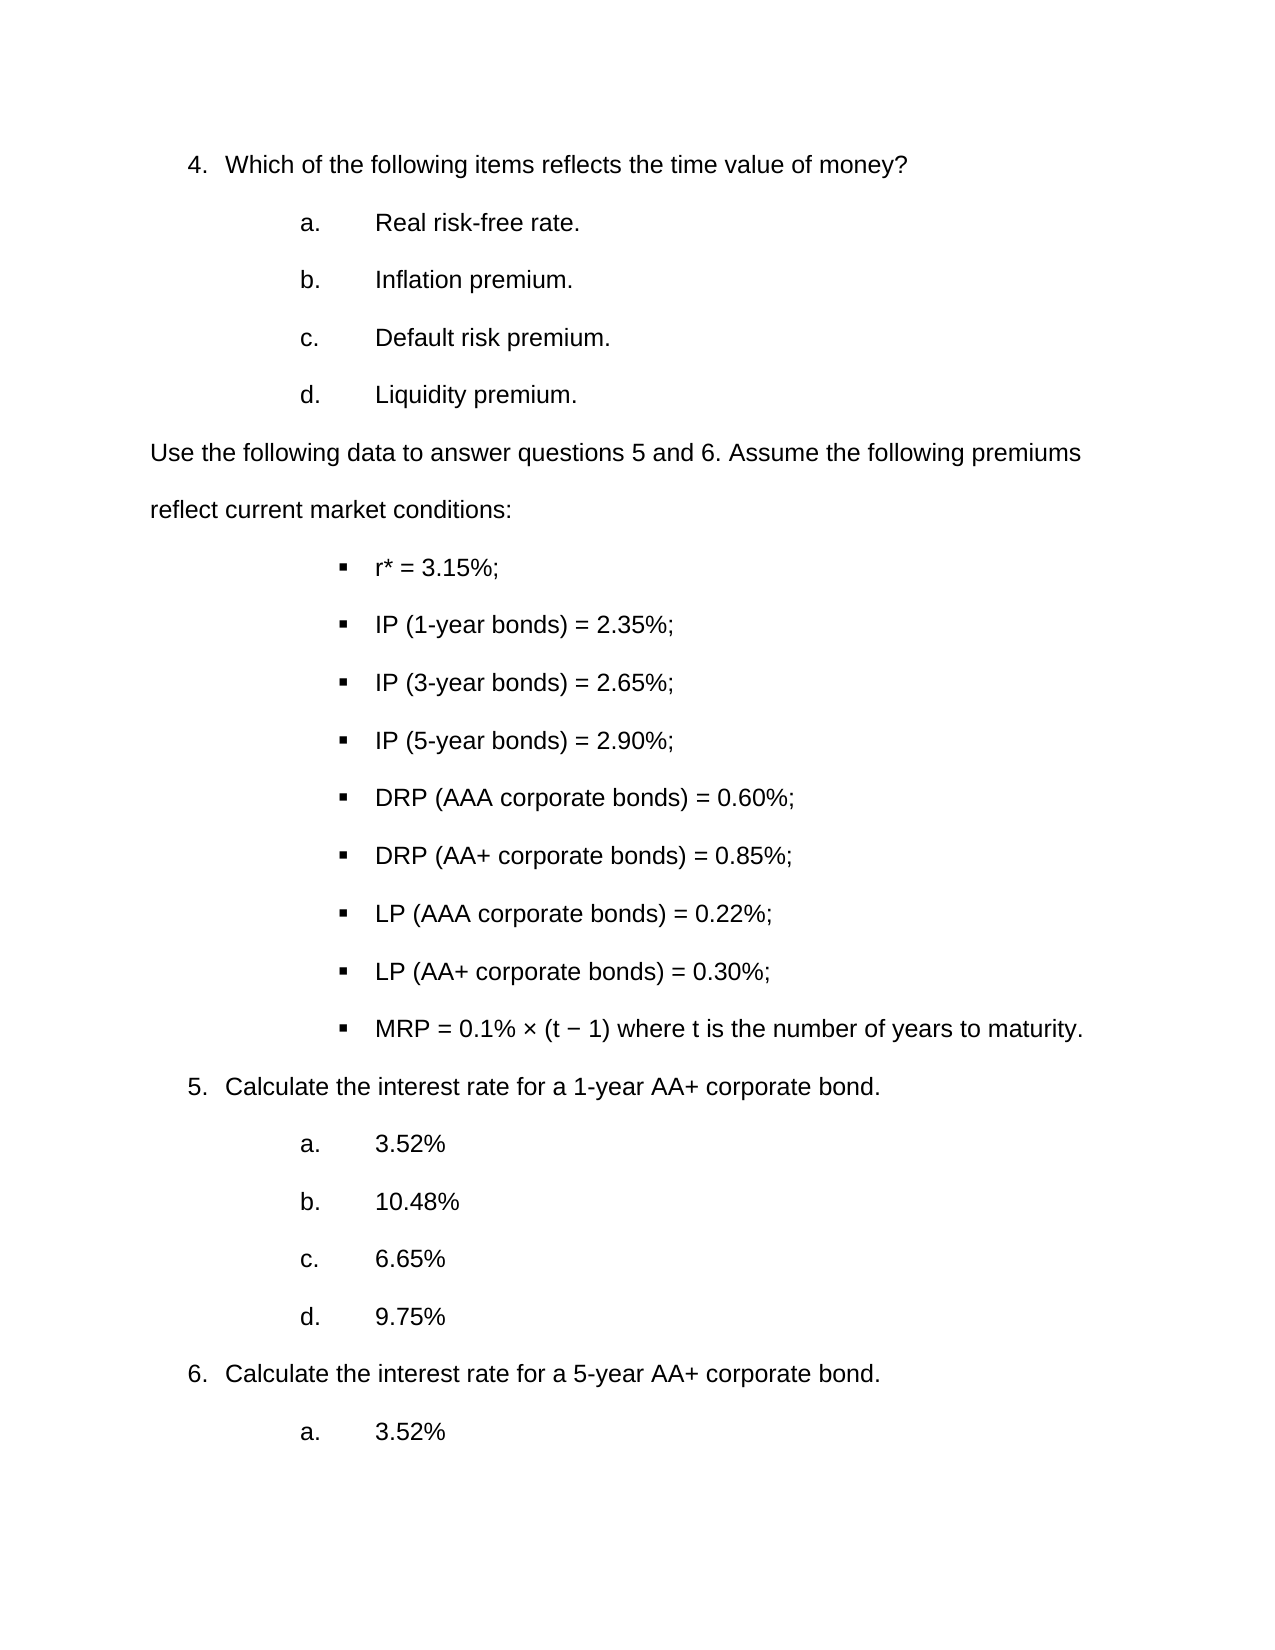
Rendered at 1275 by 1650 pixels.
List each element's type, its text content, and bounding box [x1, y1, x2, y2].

list IP (1-year bonds) = 2.35%; [337, 610, 1125, 639]
text b. Inflation premium. [300, 265, 1125, 294]
text c. Default risk premium. [300, 322, 1125, 351]
list LP (AAA corporate bonds) = 0.22%; [337, 899, 1125, 928]
list IP (3-year bonds) = 2.65%; [337, 668, 1125, 697]
list Calculate the interest rate for a 1-year AA+ corporate bond. [187, 1072, 1125, 1101]
text d. Liquidity premium. [300, 380, 1125, 409]
list MRP = 0.1% × (t − 1) where t is the number of years to maturity. [337, 1014, 1125, 1043]
text b. 10.48% [300, 1187, 1125, 1216]
list Calculate the interest rate for a 5-year AA+ corporate bond. [187, 1359, 1125, 1388]
list LP (AA+ corporate bonds) = 0.30%; [337, 956, 1125, 985]
text a. 3.52% [300, 1129, 1125, 1158]
text Use the following data to answer questions 5 and 6. Assume the following premiums reflect current market conditions: [150, 437, 1125, 524]
list r* = 3.15%; [337, 552, 1125, 581]
list IP (5-year bonds) = 2.90%; [337, 726, 1125, 754]
text c. 6.65% [300, 1244, 1125, 1273]
text a. 3.52% [300, 1417, 1125, 1446]
list DRP (AAA corporate bonds) = 0.60%; [337, 783, 1125, 812]
list DRP (AA+ corporate bonds) = 0.85%; [337, 841, 1125, 870]
text a. Real risk-free rate. [300, 207, 1125, 236]
text d. 9.75% [300, 1302, 1125, 1331]
list Which of the following items reflects the time value of money? [187, 150, 1125, 179]
